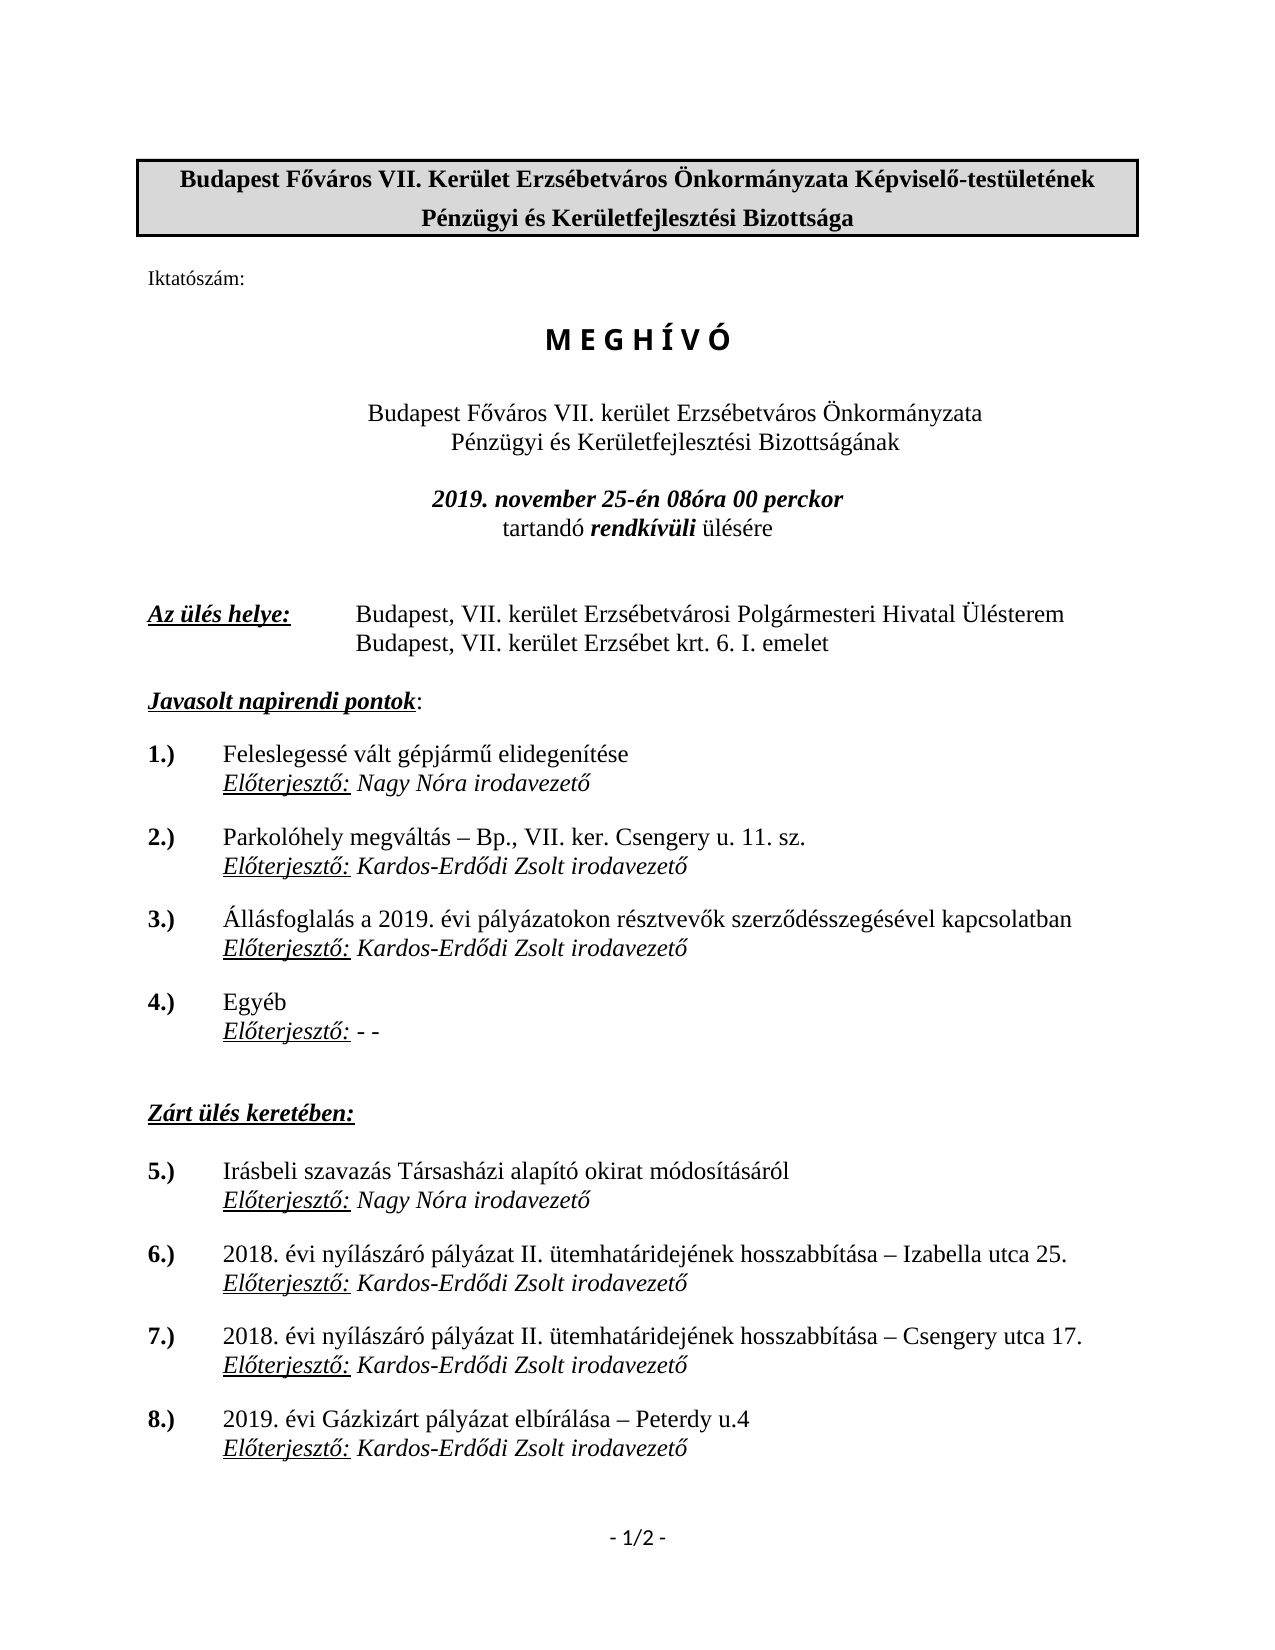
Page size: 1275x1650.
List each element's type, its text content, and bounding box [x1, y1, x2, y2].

text 5.) Irásbeli szavazás Társasházi alapító okirat módosításáról Előterjesztő: Nagy Nóra irodavezető [148, 1156, 1127, 1214]
text Budapest Főváros VII. kerület Erzsébetváros Önkormányzata Pénzügyi és Kerületfejlesztési Bizottságának [223, 398, 1127, 456]
text 7.) 2018. évi nyílászáró pályázat II. ütemhatáridejének hosszabbítása – Csengery utca 17. Előterjesztő: Kardos-Erdődi Zsolt irodavezető [148, 1321, 1127, 1379]
text 1.) Feleslegessé vált gépjármű elidegenítése Előterjesztő: Nagy Nóra irodavezető [148, 739, 1127, 797]
text 2.) Parkolóhely megváltás – Bp., VII. ker. Csengery u. 11. sz. Előterjesztő: Kardos-Erdődi Zsolt irodavezető [148, 822, 1127, 879]
text 8.) 2019. évi Gázkizárt pályázat elbírálása – Peterdy u.4 Előterjesztő: Kardos-Erdődi Zsolt irodavezető [148, 1404, 1127, 1461]
text Zárt ülés keretében: [148, 1098, 1127, 1127]
text 6.) 2018. évi nyílászáró pályázat II. ütemhatáridejének hosszabbítása – Izabella utca 25. Előterjesztő: Kardos-Erdődi Zsolt irodavezető [148, 1239, 1127, 1296]
text Javasolt napirendi pontok: [148, 686, 1127, 714]
text M E G H Í V Ó [148, 319, 1127, 359]
text 4.) Egyéb Előterjesztő: - - [148, 987, 1127, 1044]
text Pénzügyi és Kerületfejlesztési Bizottsága [139, 198, 1136, 234]
text 3.) Állásfoglalás a 2019. évi pályázatokon résztvevők szerződésszegésével kapcsolatban Előterjesztő: Kardos-Erdődi Zsolt irodavezető [148, 904, 1127, 962]
text Budapest Főváros VII. Kerület Erzsébetváros Önkormányzata Képviselő-testületének [139, 162, 1136, 192]
text 2019. november 25-én 08óra 00 perckor tartandó rendkívüli ülésére [148, 484, 1127, 542]
text Az ülés helye: Budapest, VII. kerület Erzsébetvárosi Polgármesteri Hivatal Ülésterem Budapest, VII. kerület Erzsébet krt. 6. I. emelet [148, 599, 1127, 657]
text Iktatószám: [148, 266, 1127, 290]
